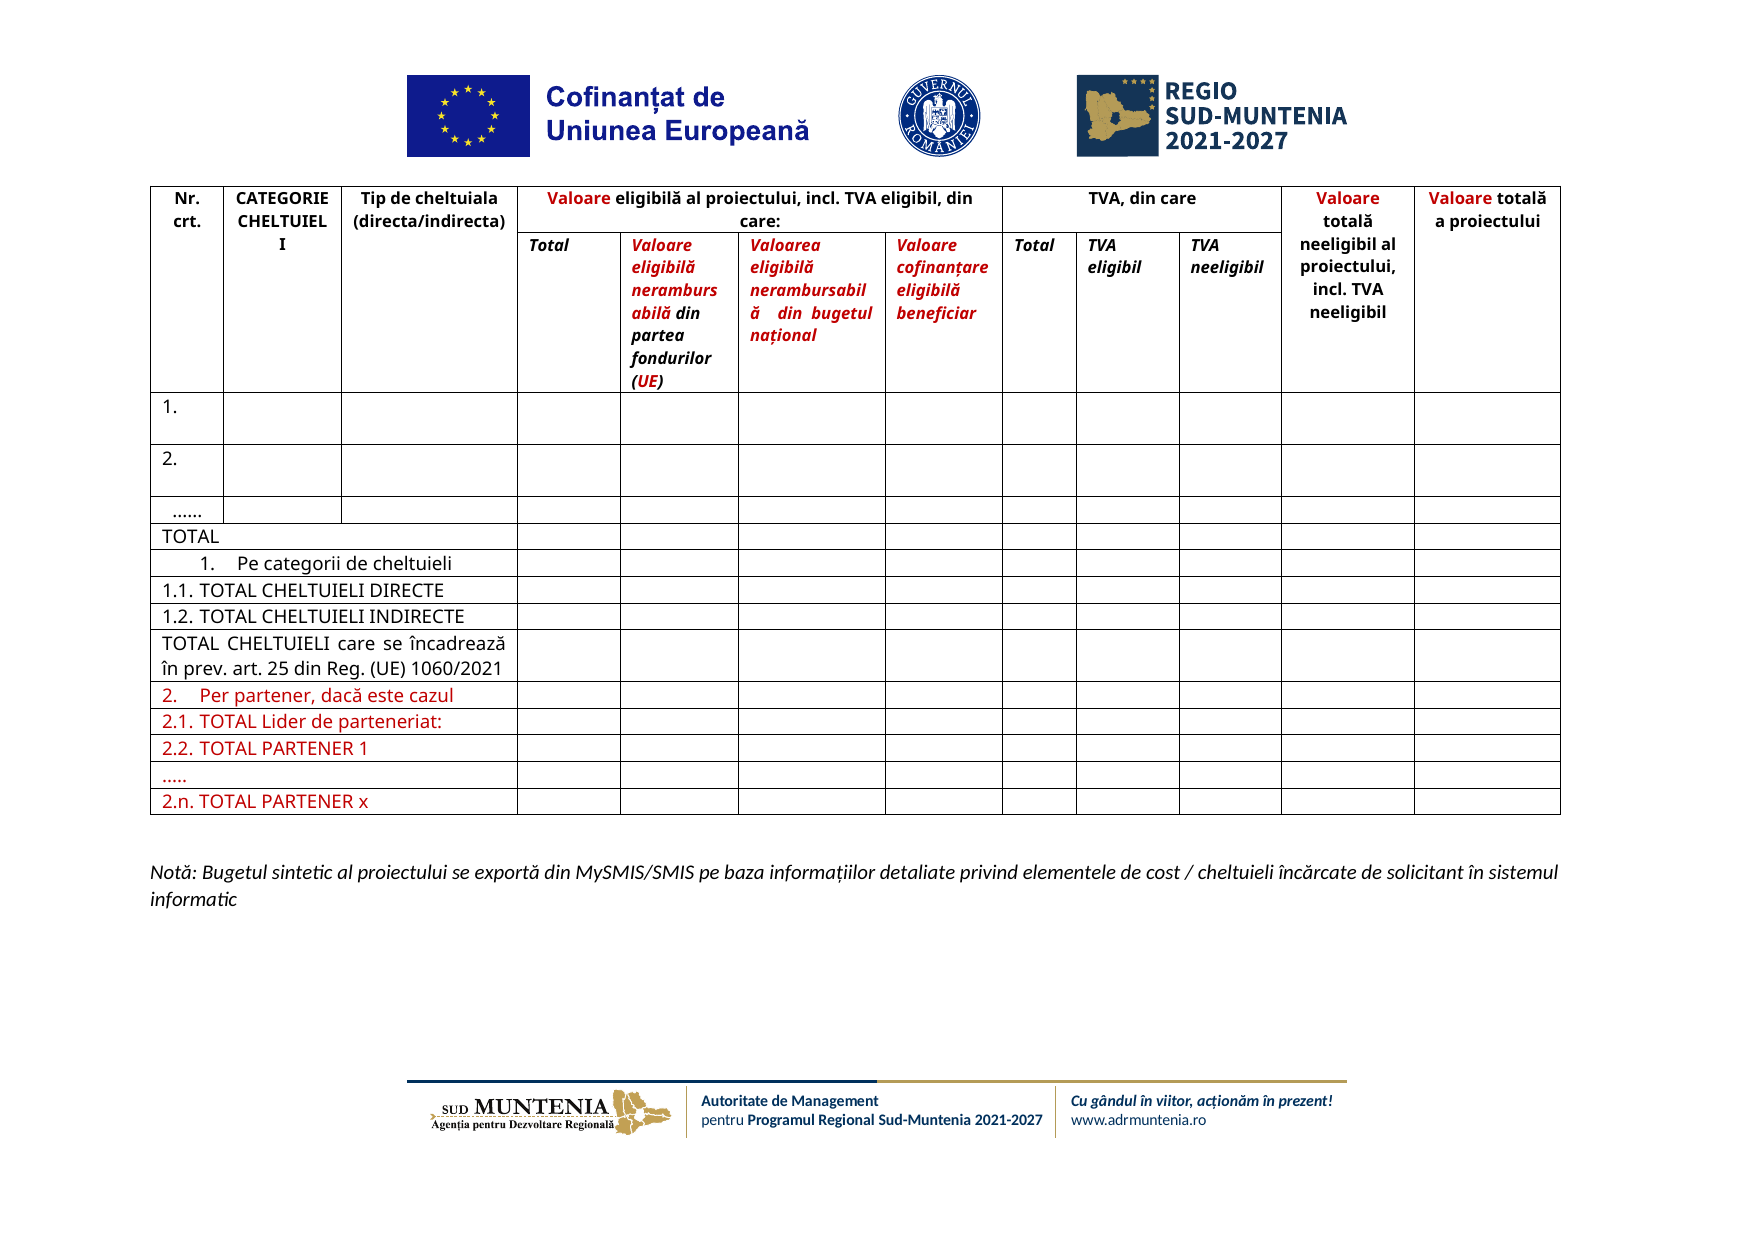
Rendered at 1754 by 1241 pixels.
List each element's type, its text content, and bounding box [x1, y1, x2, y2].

table_cell [1077, 735, 1179, 761]
text Notă: Bugetul sintetic al proiectului se exportă din MySMIS/SMIS pe baza informațiilor detaliate privind elementele de cost / cheltuieli încărcate de solicitant în sistemul informatic [150, 859, 1604, 912]
table_cell [886, 445, 1002, 496]
table_cell [518, 393, 620, 444]
table_cell [1180, 682, 1281, 708]
table_cell [518, 735, 620, 761]
table_cell [1282, 789, 1414, 814]
table_cell [1180, 577, 1281, 602]
table_cell [1282, 735, 1414, 761]
table_cell [621, 445, 738, 496]
table_cell [1077, 550, 1179, 576]
table_cell [1415, 735, 1560, 761]
table_cell [739, 577, 885, 602]
table_cell [621, 762, 738, 787]
table_cell [1003, 682, 1076, 708]
table_header TVA, din care [1003, 187, 1281, 232]
table_cell [1282, 550, 1414, 576]
table_cell [1180, 524, 1281, 549]
table_cell ...... [151, 497, 223, 523]
table_cell [1415, 762, 1560, 787]
table_cell [886, 682, 1002, 708]
table_cell [739, 445, 885, 496]
table_cell [1415, 630, 1560, 681]
table_cell TVA neeligibil [1180, 233, 1281, 392]
table_cell [1180, 762, 1281, 787]
table_cell [1282, 762, 1414, 787]
table_cell [1282, 709, 1414, 734]
table_cell [886, 630, 1002, 681]
table_cell [621, 497, 738, 523]
table_cell [1077, 445, 1179, 496]
table_cell [1180, 497, 1281, 523]
table_cell Total [1003, 233, 1076, 392]
table_cell [886, 524, 1002, 549]
table_cell [224, 497, 341, 523]
table_cell TOTAL CHELTUIELI care se încadrează în prev. art. 25 din Reg. (UE) 1060/2021 [151, 630, 517, 681]
table_cell [886, 735, 1002, 761]
table_cell [224, 393, 341, 444]
table_cell [1077, 682, 1179, 708]
table_header Nr. crt. [151, 187, 223, 392]
table_cell [739, 524, 885, 549]
table_cell [518, 630, 620, 681]
table_cell [1415, 550, 1560, 576]
table_cell [886, 393, 1002, 444]
table_cell [739, 393, 885, 444]
table_header Valoare eligibilă al proiectului, incl. TVA eligibil, din care: [518, 187, 1002, 232]
table_header Tip de cheltuiala (directa/indirecta) [342, 187, 517, 392]
table_cell [518, 762, 620, 787]
table_cell [518, 577, 620, 602]
table_cell TOTAL PARTENER 1 [151, 735, 517, 761]
table_cell [1415, 789, 1560, 814]
table_cell [1180, 445, 1281, 496]
table_cell [621, 393, 738, 444]
table_cell [1003, 789, 1076, 814]
table_cell [621, 735, 738, 761]
table_cell [1282, 682, 1414, 708]
table_cell [518, 550, 620, 576]
table_cell [1077, 497, 1179, 523]
table_cell [739, 735, 885, 761]
table_cell [886, 497, 1002, 523]
table_cell [342, 393, 517, 444]
table_cell [739, 709, 885, 734]
table_cell [621, 604, 738, 629]
table_cell [1282, 604, 1414, 629]
table_header CATEGORIE CHELTUIELI [224, 187, 341, 392]
table_cell TOTAL Lider de parteneriat: [151, 709, 517, 734]
table_cell [1003, 445, 1076, 496]
table_cell [518, 604, 620, 629]
table_cell [1282, 445, 1414, 496]
table_cell [151, 445, 223, 496]
table_cell [739, 682, 885, 708]
table_cell [1282, 524, 1414, 549]
table_cell [1180, 709, 1281, 734]
table_cell [886, 550, 1002, 576]
table_cell [739, 550, 885, 576]
table_cell [224, 445, 341, 496]
table_cell [621, 709, 738, 734]
table_cell [1003, 762, 1076, 787]
table_cell Per partener, dacă este cazul [151, 682, 517, 708]
table_cell [518, 709, 620, 734]
table_cell [1415, 497, 1560, 523]
table_cell [739, 497, 885, 523]
table_cell [886, 762, 1002, 787]
table_cell [151, 393, 223, 444]
table_cell [1180, 735, 1281, 761]
table_cell [1282, 393, 1414, 444]
table_cell [1077, 789, 1179, 814]
table_cell [1180, 393, 1281, 444]
table_cell [621, 550, 738, 576]
table_cell [1003, 709, 1076, 734]
table_cell [1415, 393, 1560, 444]
table_cell [1282, 630, 1414, 681]
table_cell [1003, 497, 1076, 523]
table_cell TOTAL CHELTUIELI DIRECTE [151, 577, 517, 602]
table_cell [1077, 524, 1179, 549]
table_cell ..... [151, 762, 517, 787]
table_header Valoare totală a proiectului [1415, 187, 1560, 392]
table_cell [739, 789, 885, 814]
table_cell [518, 524, 620, 549]
table_cell [1003, 577, 1076, 602]
table_cell Pe categorii de cheltuieli [151, 550, 517, 576]
table_cell [518, 789, 620, 814]
table_cell [342, 445, 517, 496]
table_cell [1077, 762, 1179, 787]
table_cell [739, 762, 885, 787]
table_cell [621, 577, 738, 602]
table_cell [1180, 604, 1281, 629]
table_cell [1003, 524, 1076, 549]
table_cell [739, 233, 885, 392]
table_cell [1415, 577, 1560, 602]
table_cell [1282, 577, 1414, 602]
table_cell [1180, 550, 1281, 576]
table_cell TOTAL CHELTUIELI INDIRECTE [151, 604, 517, 629]
table_cell [739, 604, 885, 629]
table_cell [1077, 709, 1179, 734]
table_cell Total [518, 233, 620, 392]
table_cell [886, 789, 1002, 814]
table_cell [1077, 577, 1179, 602]
table_cell [1003, 735, 1076, 761]
table_cell [1003, 393, 1076, 444]
table_cell [1415, 709, 1560, 734]
table_cell [621, 789, 738, 814]
table_cell [1003, 630, 1076, 681]
table_cell [518, 445, 620, 496]
table_cell [1282, 497, 1414, 523]
table_cell [1415, 524, 1560, 549]
table_cell [621, 682, 738, 708]
table_cell [518, 682, 620, 708]
table_cell TVA eligibil [1077, 233, 1179, 392]
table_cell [621, 233, 738, 392]
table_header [1282, 187, 1414, 392]
table_cell [621, 630, 738, 681]
table_cell TOTAL [151, 524, 517, 549]
table_cell [518, 497, 620, 523]
table_cell [1180, 630, 1281, 681]
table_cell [886, 233, 1002, 392]
table_cell [342, 497, 517, 523]
table_cell [1003, 604, 1076, 629]
table_cell [886, 604, 1002, 629]
table_cell [1077, 393, 1179, 444]
table_cell [739, 630, 885, 681]
table_cell [1077, 630, 1179, 681]
table_cell [1415, 445, 1560, 496]
table_cell 2.n. TOTAL PARTENER x [151, 789, 517, 814]
table_cell [1003, 550, 1076, 576]
table_cell [886, 709, 1002, 734]
table_cell [886, 577, 1002, 602]
table_cell [1077, 604, 1179, 629]
table_cell [1180, 789, 1281, 814]
table_cell [1415, 682, 1560, 708]
table_cell [621, 524, 738, 549]
table_cell [1415, 604, 1560, 629]
